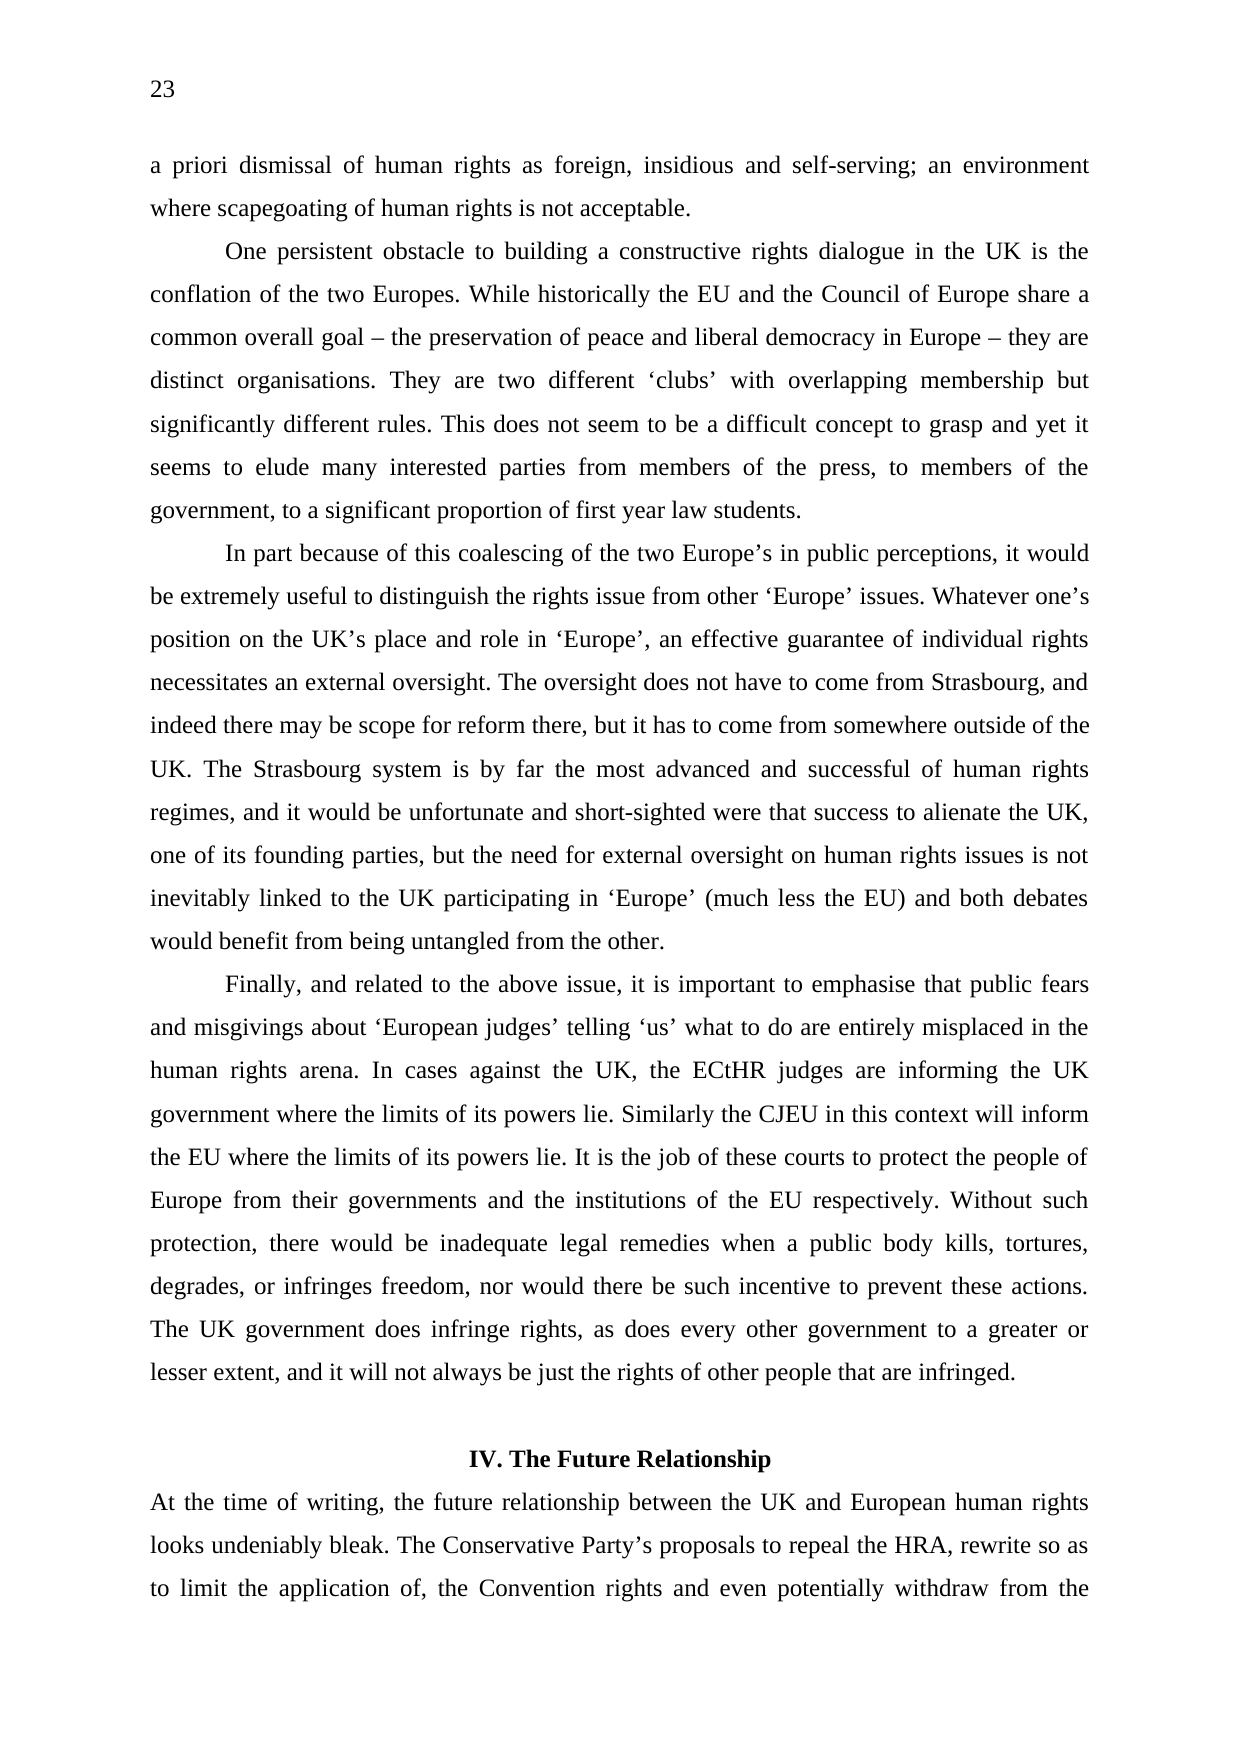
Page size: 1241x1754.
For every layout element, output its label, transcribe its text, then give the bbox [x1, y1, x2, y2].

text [150, 150, 1090, 222]
text Finally, and related to the above issue, it is important to emphasise that public fears and misgivings about ‘European judges’ telling ‘us’ what to do are entirely misplaced in the human rights arena. In cases against the UK, the ECtHR judges are informing the UK government where the limits of its powers lie. Similarly the CJEU in this context will inform the EU where the limits of its powers lie. It is the job of these courts to protect the people of Europe from their governments and the institutions of the EU respectively. Without such protection, there would be inadequate legal remedies when a public body kills, tortures, degrades, or infringes freedom, nor would there be such incentive to prevent these actions. The UK government does infringe rights, as does every other government to a greater or lesser extent, and it will not always be just the rights of other people that are infringed. [150, 969, 1090, 1386]
text One persistent obstacle to building a constructive rights dialogue in the UK is the conflation of the two Europes. While historically the EU and the Council of Europe share a common overall goal – the preservation of peace and liberal democracy in Europe – they are distinct organisations. They are two different ‘clubs’ with overlapping membership but significantly different rules. This does not seem to be a difficult concept to grasp and yet it seems to elude many interested parties from members of the press, to members of the government, to a significant proportion of first year law students. [150, 236, 1090, 524]
text IV. The Future Relationship [150, 1444, 1090, 1472]
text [150, 1487, 1090, 1602]
text In part because of this coalescing of the two Europe’s in public perceptions, it would be extremely useful to distinguish the rights issue from other ‘Europe’ issues. Whatever one’s position on the UK’s place and role in ‘Europe’, an effective guarantee of individual rights necessitates an external oversight. The oversight does not have to come from Strasbourg, and indeed there may be scope for reform there, but it has to come from somewhere outside of the UK. The Strasbourg system is by far the most advanced and successful of human rights regimes, and it would be unfortunate and short-sighted were that success to alienate the UK, one of its founding parties, but the need for external oversight on human rights issues is not inevitably linked to the UK participating in ‘Europe’ (much less the EU) and both debates would benefit from being untangled from the other. [150, 538, 1090, 955]
